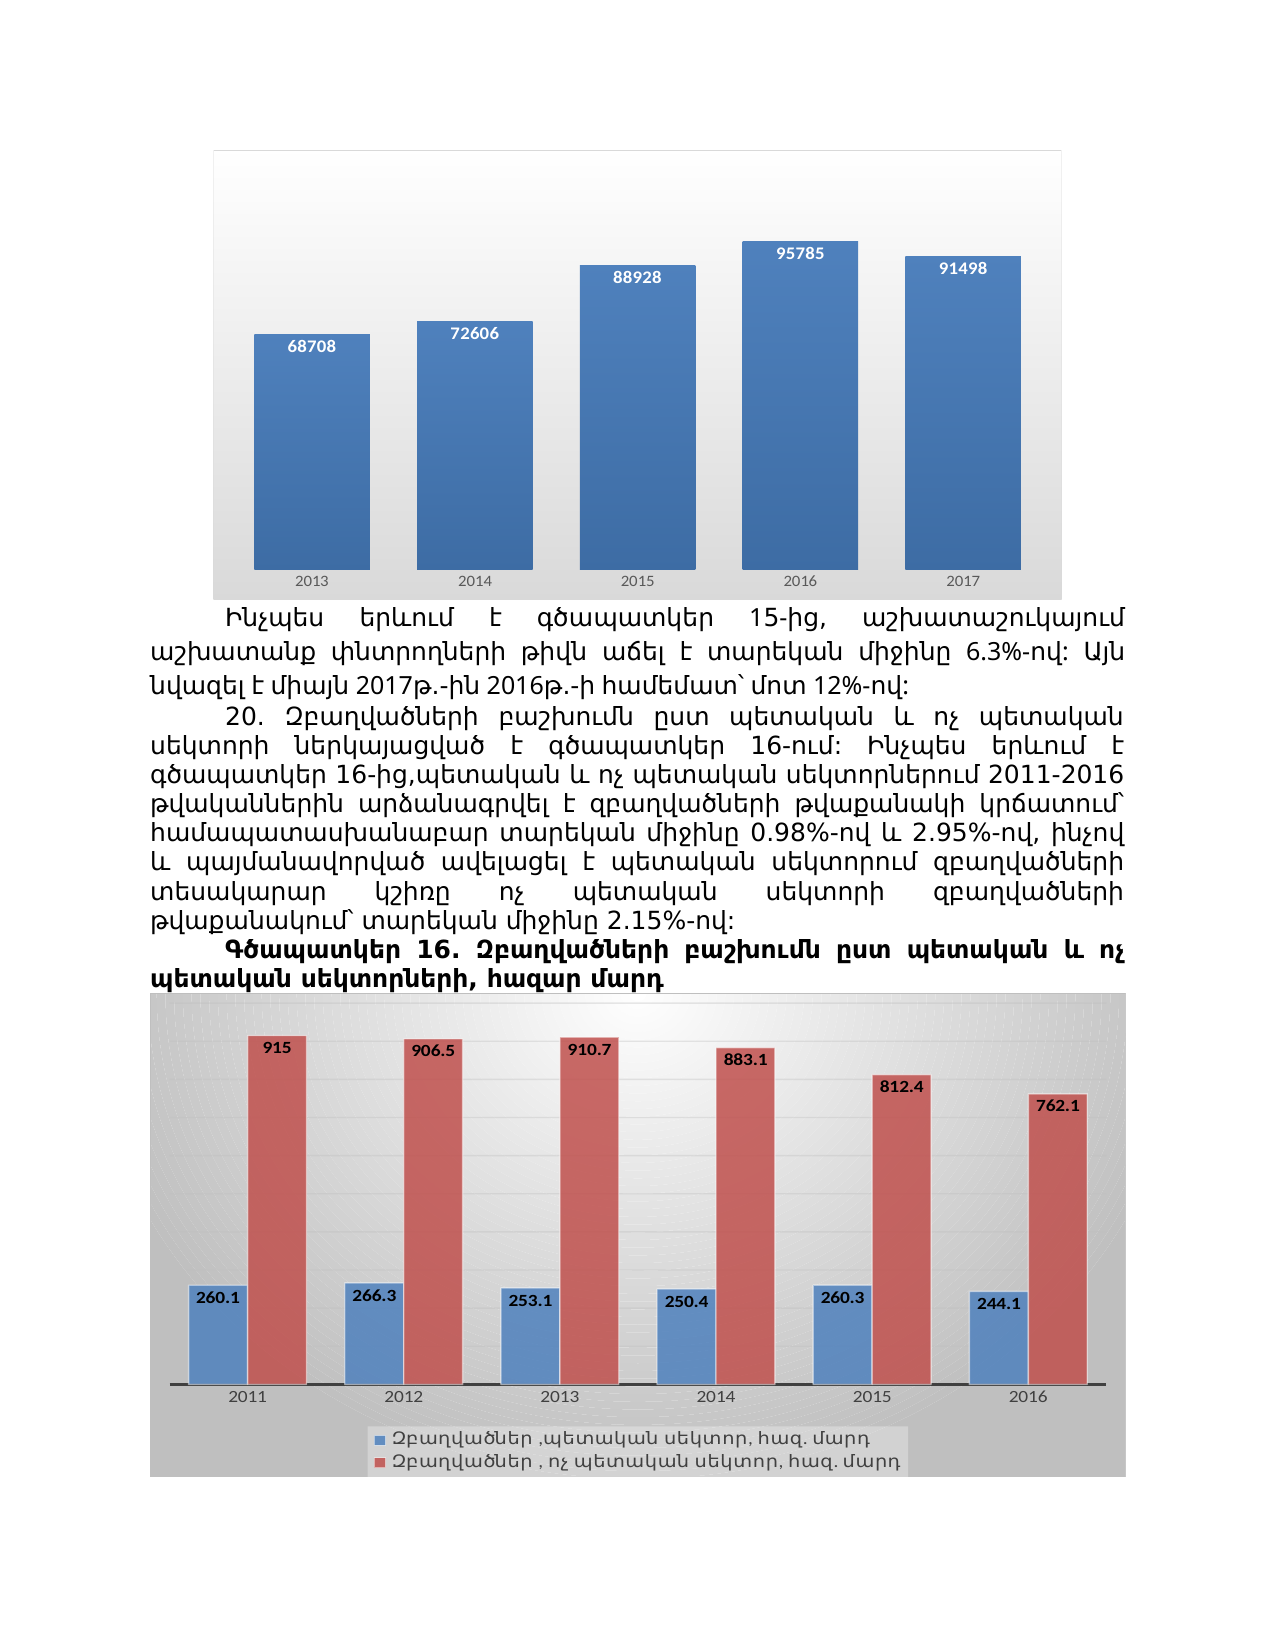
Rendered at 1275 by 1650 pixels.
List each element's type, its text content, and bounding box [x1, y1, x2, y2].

text Գծապատկեր 16. Զբաղվածների բաշխումն ըստ պետական և ոչ պետական սեկտորների, հազար մարդ [150, 935, 1125, 993]
text Ինչպես երևում է գծապատկեր 15-ից, աշխատաշուկայում աշխատանք փնտրողների թիվն աճել է տարեկան միջինը 6.3%-ով: Այն նվազել է միայն 2017թ.-ին 2016թ.-ի համեմատ՝ մոտ 12%-ով: [150, 599, 1125, 702]
text 20. Զբաղվածների բաշխումն ըստ պետական և ոչ պետական սեկտորի ներկայացված է գծապատկեր 16-ում: Ինչպես երևում է գծապատկեր 16-ից,պետական և ոչ պետական սեկտորներում 2011-2016 թվականներին արձանագրվել է զբաղվածների թվաքանակի կրճատում՝ համապատասխանաբար տարեկան միջինը 0.98%-ով և 2.95%-ով, ինչով և պայմանավորված ավելացել է պետական սեկտորում զբաղվածների տեսակարար կշիռը ոչ պետական սեկտորի զբաղվածների թվաքանակում՝ տարեկան միջինը 2.15%-ով: [150, 702, 1125, 935]
